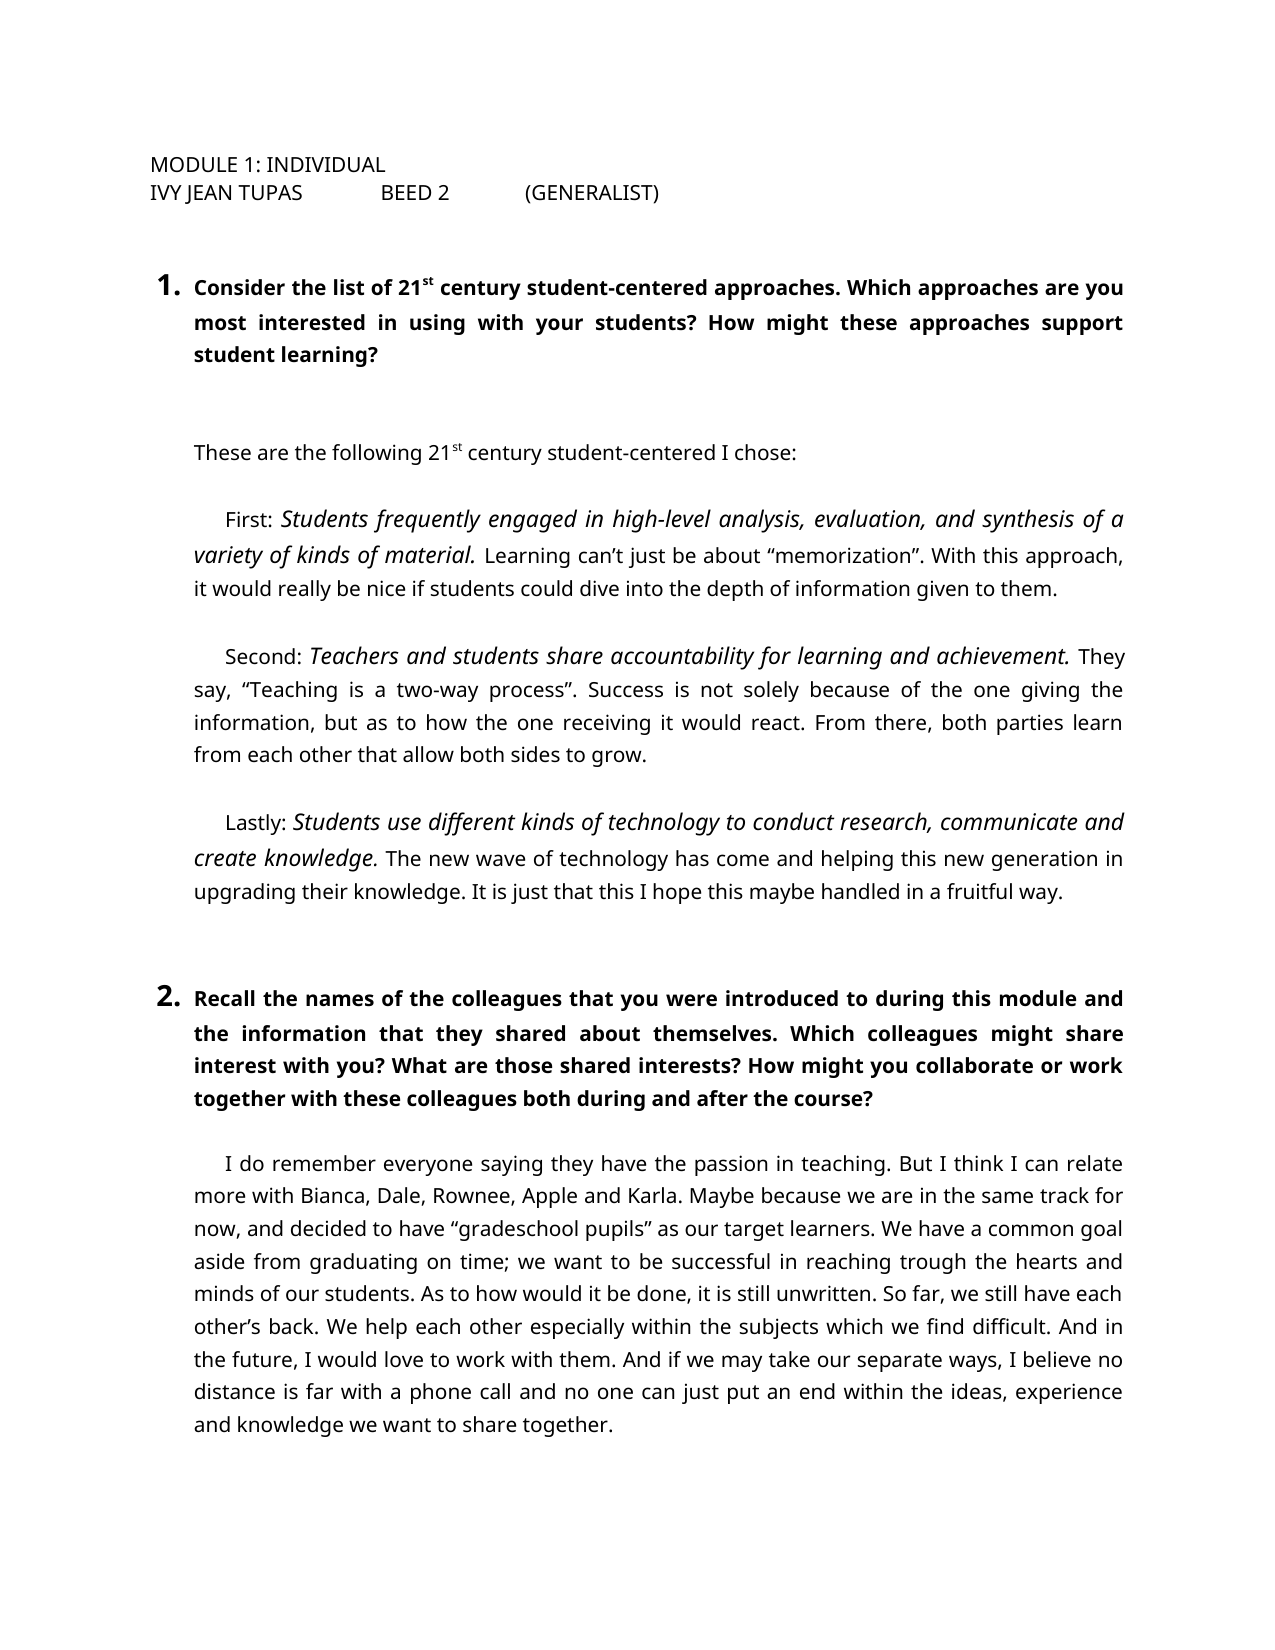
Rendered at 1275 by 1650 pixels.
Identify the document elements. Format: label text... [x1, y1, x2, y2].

list These are the following 21st century student-centered I chose: [194, 438, 1125, 466]
text IVY JEAN TUPAS BEED 2 (GENERALIST) [150, 178, 1125, 207]
list Lastly: Students use different kinds of technology to conduct research, communicate and create knowledge. The new wave of technology has come and helping this new generation in upgrading their knowledge. It is just that this I hope this maybe handled in a fruitful way. [194, 806, 1125, 905]
list Consider the list of 21st century student-centered approaches. Which approaches are you most interested in using with your students? How might these approaches support student learning? [156, 264, 1125, 369]
list Second: Teachers and students share accountability for learning and achievement. They say, “Teaching is a two-way process”. Success is not solely because of the one giving the information, but as to how the one receiving it would react. From there, both parties learn from each other that allow both sides to grow. [194, 640, 1125, 769]
text MODULE 1: INDIVIDUAL [150, 150, 1125, 178]
list First: Students frequently engaged in high-level analysis, evaluation, and synthesis of a variety of kinds of material. Learning can’t just be about “memorization”. With this approach, it would really be nice if students could dive into the depth of information given to them. [194, 503, 1125, 603]
list Recall the names of the colleagues that you were introduced to during this module and the information that they shared about themselves. Which colleagues might share interest with you? What are those shared interests? How might you collaborate or work together with these colleagues both during and after the course? [156, 975, 1125, 1112]
list I do remember everyone saying they have the passion in teaching. But I think I can relate more with Bianca, Dale, Rownee, Apple and Karla. Maybe because we are in the same track for now, and decided to have “gradeschool pupils” as our target learners. We have a common goal aside from graduating on time; we want to be successful in reaching trough the hearts and minds of our students. As to how would it be done, it is still unwritten. So far, we still have each other’s back. We help each other especially within the subjects which we find difficult. And in the future, I would love to work with them. And if we may take our separate ways, I believe no distance is far with a phone call and no one can just put an end within the ideas, experience and knowledge we want to share together. [194, 1149, 1125, 1438]
